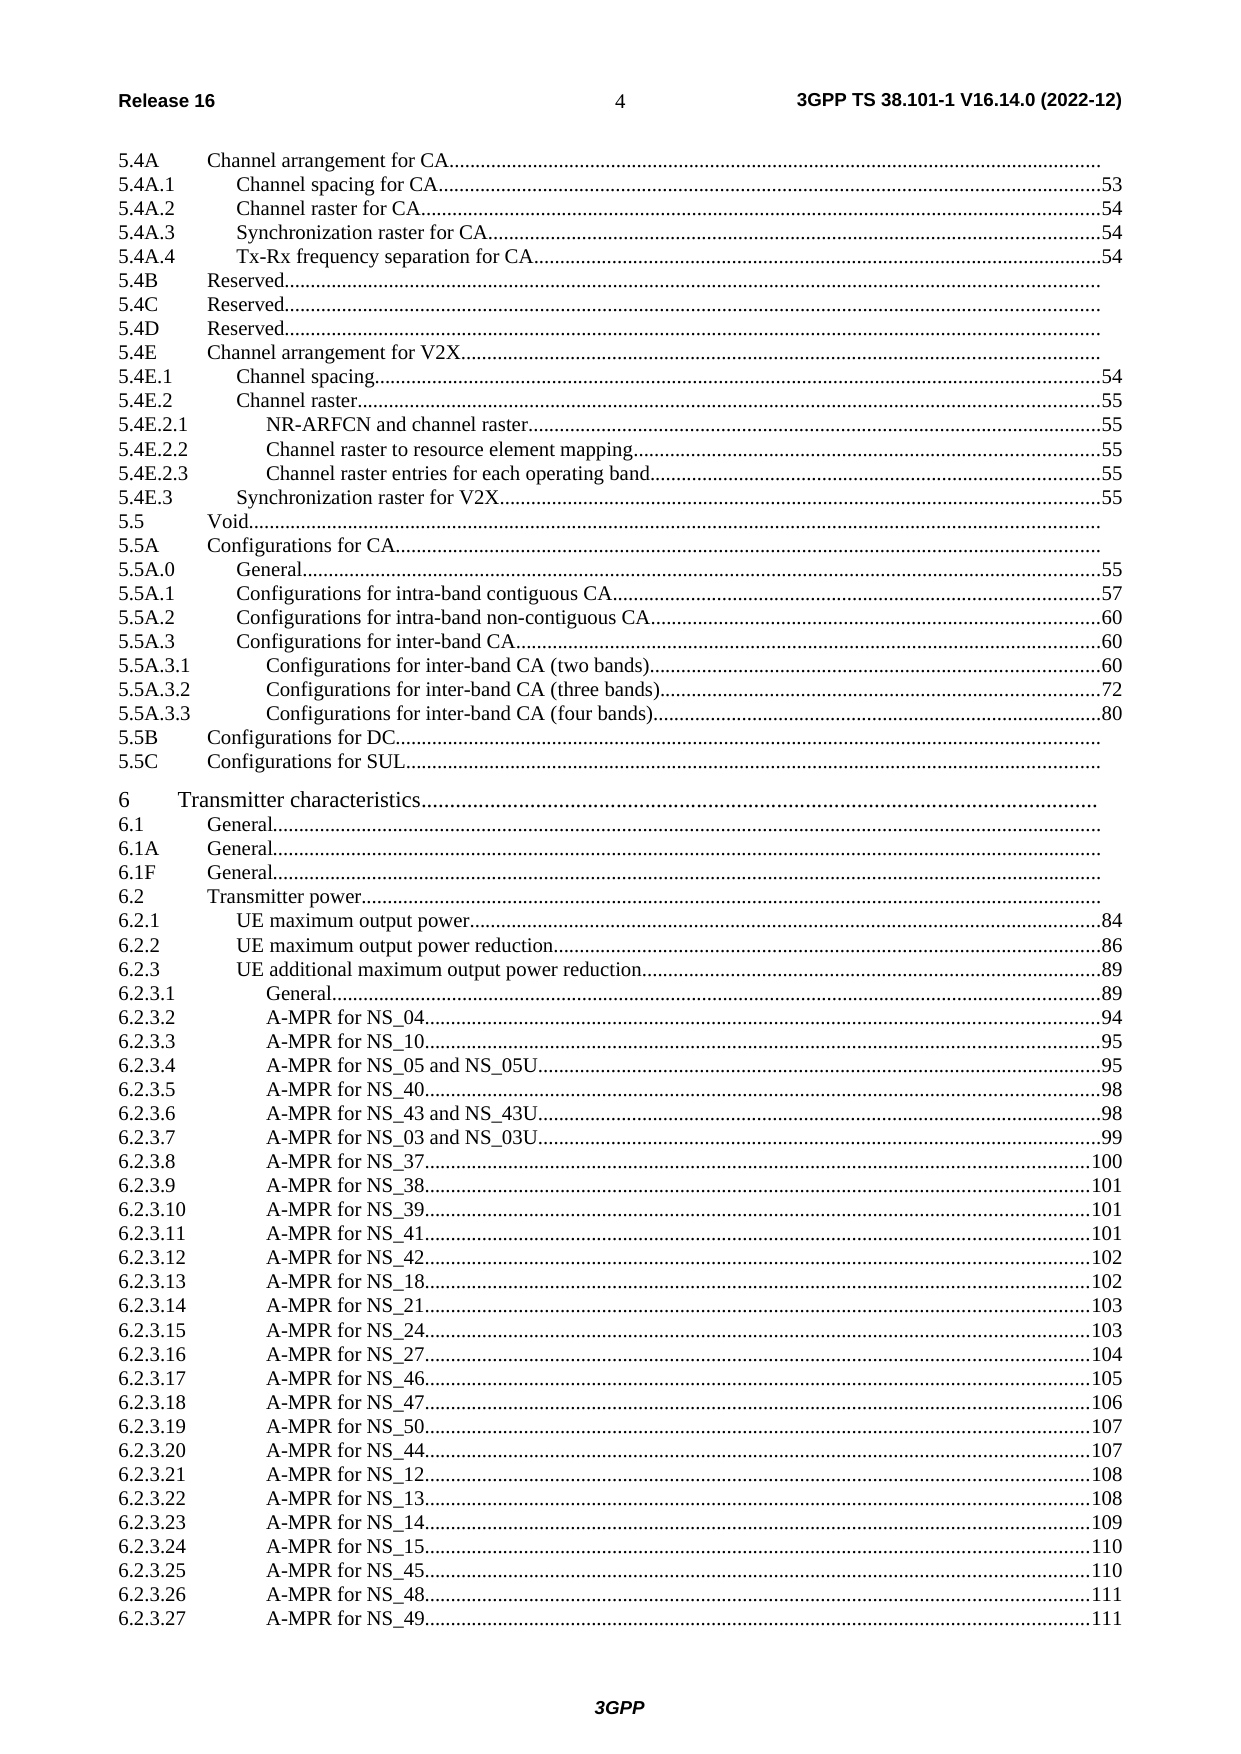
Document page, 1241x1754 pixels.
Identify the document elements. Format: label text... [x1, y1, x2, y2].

text 6.2.3.1 General 89 [118, 981, 1122, 1005]
text 6.2.3.23 A-MPR for NS_14 109 [118, 1510, 1122, 1534]
text 6.2.3.9 A-MPR for NS_38 101 [118, 1173, 1122, 1197]
text 5.4A Channel arrangement for CA 53 [118, 148, 1078, 172]
text 5.5C Configurations for SUL 84 [118, 749, 1078, 773]
text 6.1F General 84 [118, 860, 1078, 884]
text 5.4B Reserved 54 [118, 268, 1078, 292]
text 6.2.3.2 A-MPR for NS_04 94 [118, 1005, 1122, 1029]
text 5.4E.1 Channel spacing 54 [118, 364, 1122, 388]
text 5.5 Void 55 [118, 509, 1078, 533]
text 5.5A.0 General 55 [118, 557, 1122, 581]
text 6.1 General 84 [118, 812, 1078, 836]
text 6.2.3.4 A-MPR for NS_05 and NS_05U 95 [118, 1053, 1122, 1077]
text 5.5A Configurations for CA 55 [118, 533, 1078, 557]
text 5.4A.1 Channel spacing for CA 53 [118, 172, 1122, 196]
text 6.2.3.3 A-MPR for NS_10 95 [118, 1029, 1122, 1053]
text 6.2.3.16 A-MPR for NS_27 104 [118, 1342, 1122, 1366]
text 6.2.3.20 A-MPR for NS_44 107 [118, 1438, 1122, 1462]
text 5.5A.2 Configurations for intra-band non-contiguous CA 60 [118, 605, 1122, 629]
text 6.2.3.17 A-MPR for NS_46 105 [118, 1366, 1122, 1390]
text 5.4E.3 Synchronization raster for V2X 55 [118, 484, 1122, 509]
text 5.4C Reserved 54 [118, 292, 1078, 316]
text 5.4D Reserved 54 [118, 316, 1078, 340]
text 6.2.3.27 A-MPR for NS_49 111 [118, 1606, 1122, 1630]
text 6.2.3 UE additional maximum output power reduction 89 [118, 957, 1122, 981]
text 5.4A.4 Tx-Rx frequency separation for CA 54 [118, 244, 1122, 268]
text 6.2.3.22 A-MPR for NS_13 108 [118, 1486, 1122, 1510]
text 6.2.3.10 A-MPR for NS_39 101 [118, 1197, 1122, 1221]
text 6.1A General 84 [118, 836, 1078, 860]
text 6.2.3.13 A-MPR for NS_18 102 [118, 1269, 1122, 1293]
text 5.4E.2.3 Channel raster entries for each operating band 55 [118, 461, 1122, 484]
text 6.2.1 UE maximum output power 84 [118, 908, 1122, 932]
text 6.2.3.19 A-MPR for NS_50 107 [118, 1414, 1122, 1438]
text 6.2.3.5 A-MPR for NS_40 98 [118, 1077, 1122, 1101]
text 6.2.3.12 A-MPR for NS_42 102 [118, 1245, 1122, 1269]
text 6.2.2 UE maximum output power reduction 86 [118, 932, 1122, 957]
text 6.2.3.15 A-MPR for NS_24 103 [118, 1317, 1122, 1342]
text 5.4E Channel arrangement for V2X 54 [118, 340, 1078, 364]
text 5.4E.2 Channel raster 55 [118, 388, 1122, 412]
text 6.2.3.21 A-MPR for NS_12 108 [118, 1462, 1122, 1486]
text 6 Transmitter characteristics 84 [118, 786, 1078, 812]
text 6.2.3.7 A-MPR for NS_03 and NS_03U 99 [118, 1125, 1122, 1149]
text 6.2.3.24 A-MPR for NS_15 110 [118, 1534, 1122, 1558]
text 5.4A.3 Synchronization raster for CA 54 [118, 220, 1122, 244]
text 6.2 Transmitter power 84 [118, 884, 1078, 908]
text 5.5A.3 Configurations for inter-band CA 60 [118, 629, 1122, 653]
text 6.2.3.14 A-MPR for NS_21 103 [118, 1293, 1122, 1317]
text 6.2.3.6 A-MPR for NS_43 and NS_43U 98 [118, 1101, 1122, 1125]
text 6.2.3.26 A-MPR for NS_48 111 [118, 1582, 1122, 1606]
text 6.2.3.18 A-MPR for NS_47 106 [118, 1390, 1122, 1414]
text 5.4E.2.1 NR-ARFCN and channel raster 55 [118, 412, 1122, 436]
text 5.5A.3.1 Configurations for inter-band CA (two bands) 60 [118, 653, 1122, 677]
text 5.4E.2.2 Channel raster to resource element mapping 55 [118, 436, 1122, 461]
text 5.4A.2 Channel raster for CA 54 [118, 196, 1122, 220]
text 6.2.3.11 A-MPR for NS_41 101 [118, 1221, 1122, 1245]
text 5.5A.1 Configurations for intra-band contiguous CA 57 [118, 581, 1122, 605]
text 5.5A.3.2 Configurations for inter-band CA (three bands) 72 [118, 677, 1122, 701]
text 6.2.3.25 A-MPR for NS_45 110 [118, 1558, 1122, 1582]
text 6.2.3.8 A-MPR for NS_37 100 [118, 1149, 1122, 1173]
text 5.5A.3.3 Configurations for inter-band CA (four bands) 80 [118, 701, 1122, 725]
text 5.5B Configurations for DC 83 [118, 725, 1078, 749]
